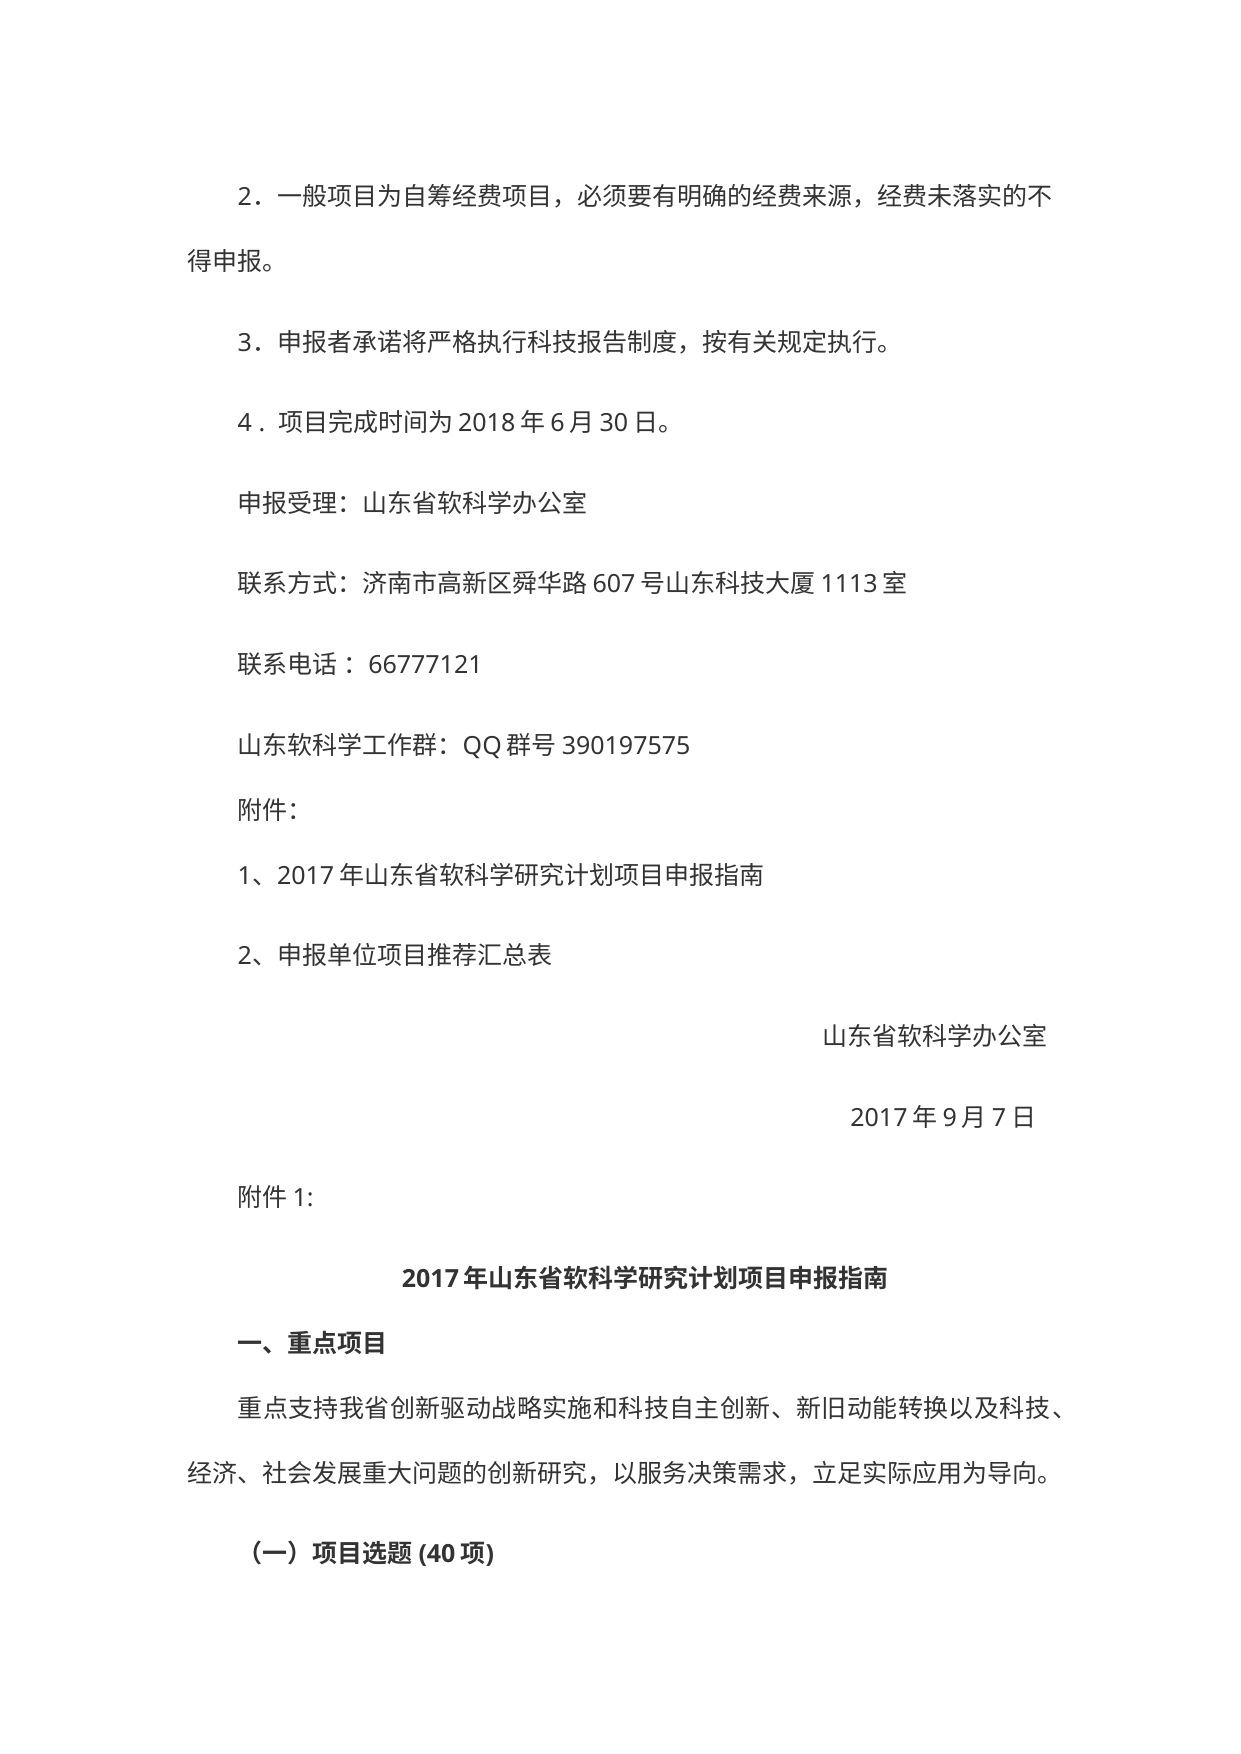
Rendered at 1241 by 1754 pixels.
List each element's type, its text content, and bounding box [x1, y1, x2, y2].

text 附件： [187, 776, 1053, 841]
text 申报受理：山东省软科学办公室 [187, 469, 1053, 534]
text 重点支持我省创新驱动战略实施和科技自主创新、新旧动能转换以及科技、经济、社会发展重大问题的创新研究，以服务决策需求，立足实际应用为导向。 [187, 1374, 1053, 1504]
text 2．一般项目为自筹经费项目，必须要有明确的经费来源，经费未落实的不得申报。 [187, 162, 1053, 292]
text 联系电话 ：66777121 [187, 630, 1053, 695]
text 附件1: [187, 1163, 1053, 1228]
text 3．申报者承诺将严格执行科技报告制度，按有关规定执行。 [187, 308, 1053, 373]
text 山东软科学工作群：QQ群号390197575 [187, 711, 1053, 776]
text 一、重点项目 [187, 1309, 1053, 1374]
text 2017年山东省软科学研究计划项目申报指南 [187, 1244, 1053, 1309]
text 2、申报单位项目推荐汇总表 [187, 921, 1053, 986]
text 2017年9月7日 [187, 1083, 1053, 1148]
text 联系方式：济南市高新区舜华路607号山东科技大厦1113室 [187, 549, 1053, 614]
text 4 . 项目完成时间为2018年6月30日。 [187, 388, 1053, 453]
text 1、2017年山东省软科学研究计划项目申报指南 [187, 841, 1053, 906]
text 山东省软科学办公室 [187, 1002, 1053, 1067]
text （一）项目选题 (40项) [187, 1519, 1053, 1584]
